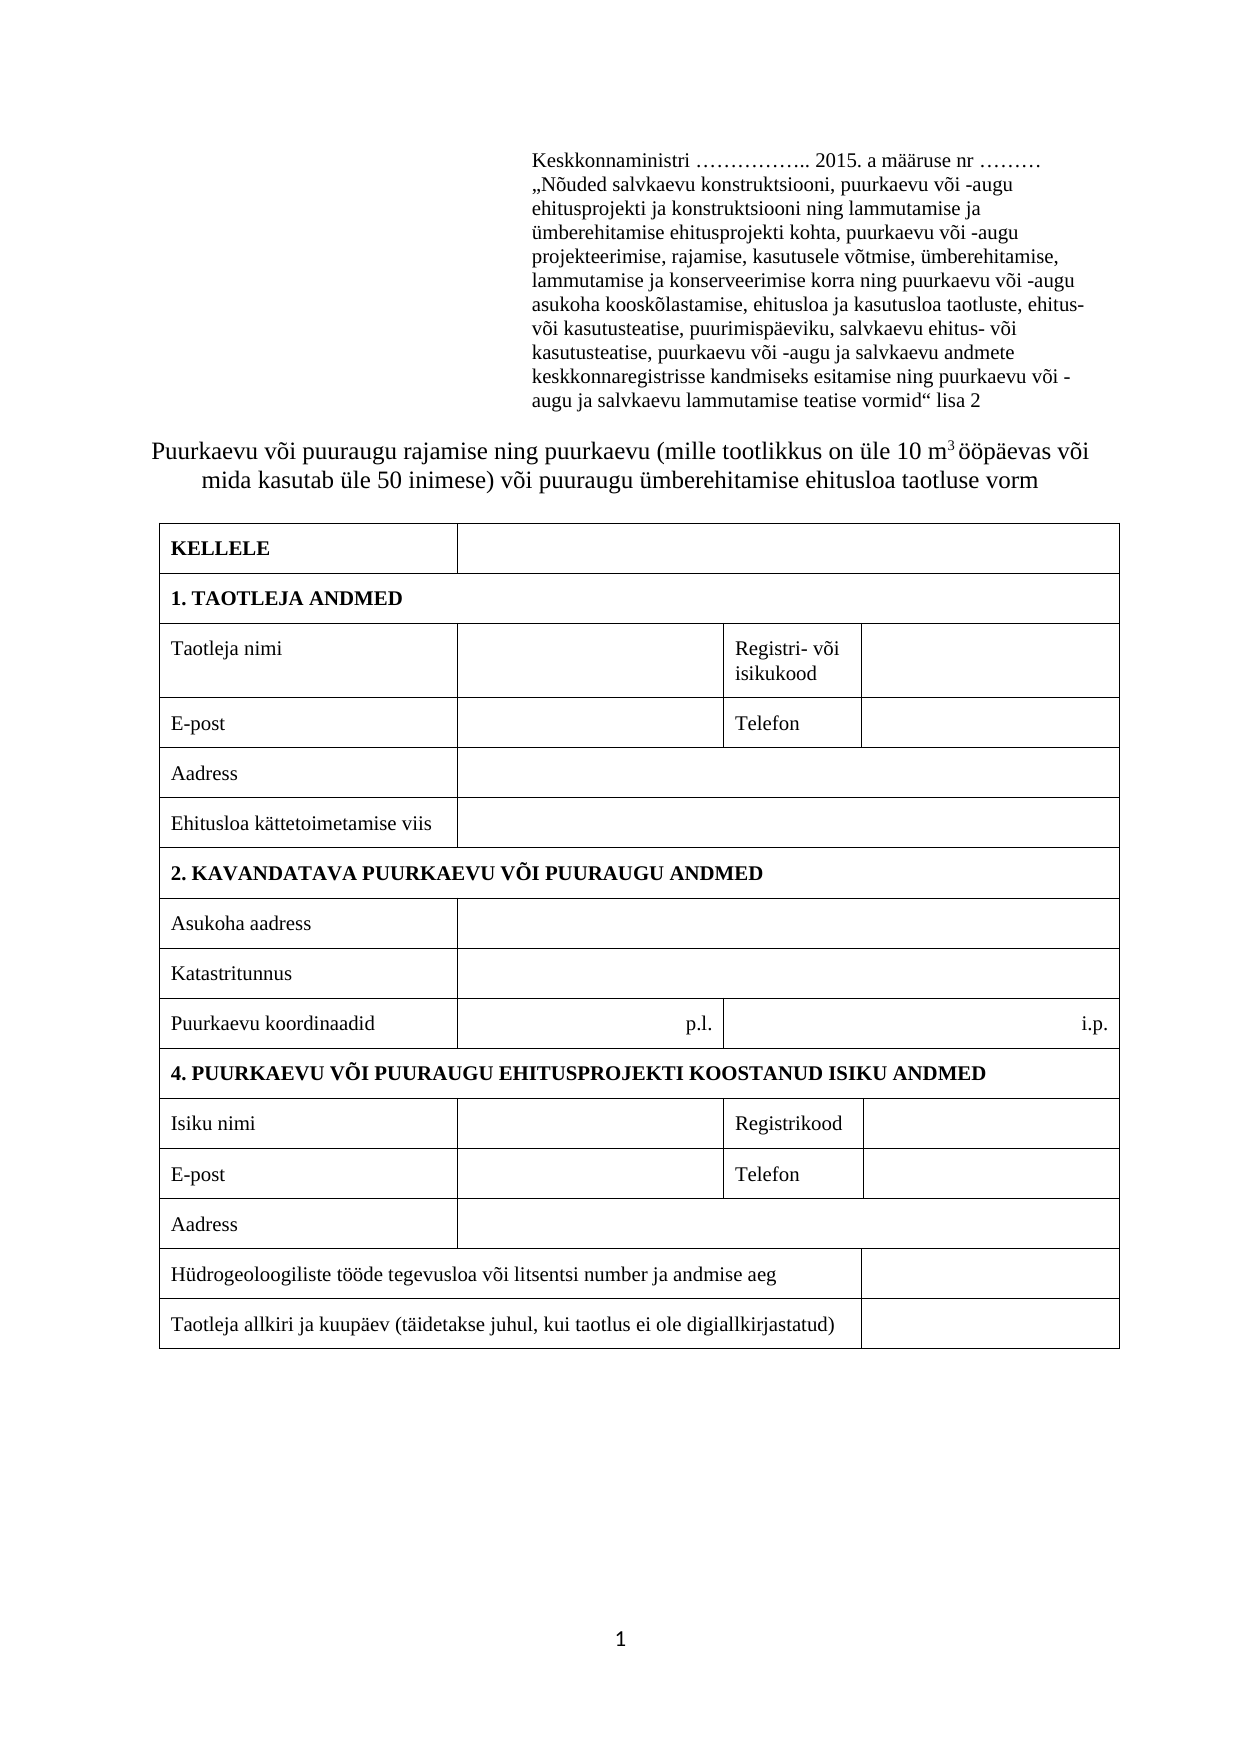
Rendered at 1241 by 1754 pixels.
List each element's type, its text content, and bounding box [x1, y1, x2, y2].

table_cell Taotleja allkiri ja kuupäev (täidetakse juhul, kui taotlus ei ole digiallkirjastatud) [160, 1299, 861, 1348]
table_cell Ehitusloa kättetoimetamise viis [160, 798, 457, 847]
table_cell [862, 1249, 1119, 1298]
table_cell [862, 698, 1119, 747]
table_cell Registri- või isikukood [724, 624, 861, 697]
table_cell [862, 1299, 1119, 1348]
table_cell 1. TAOTLEJA ANDMED [160, 574, 1119, 623]
table_cell [864, 1149, 1119, 1198]
table_cell [458, 698, 723, 747]
table_header KELLELE [160, 524, 457, 573]
table_cell Asukoha aadress [160, 899, 457, 947]
table_cell E-post [160, 1149, 457, 1198]
table_cell Hüdrogeoloogiliste tööde tegevusloa või litsentsi number ja andmise aeg [160, 1249, 861, 1298]
table_cell i.p. [724, 999, 1119, 1048]
table_cell Puurkaevu koordinaadid [160, 999, 457, 1048]
table_cell [458, 1099, 723, 1148]
table_cell [458, 798, 1119, 847]
table_cell [458, 624, 723, 697]
table_cell Aadress [160, 748, 457, 797]
table_cell [458, 1149, 723, 1198]
table_cell Registrikood [724, 1099, 863, 1148]
table_header [458, 524, 1119, 573]
table_cell Taotleja nimi [160, 624, 457, 697]
table_cell Aadress [160, 1199, 457, 1248]
table_cell [862, 624, 1119, 697]
table_cell [864, 1099, 1119, 1148]
table_cell 2. KAVANDATAVA PUURKAEVU VÕI PUURAUGU ANDMED [160, 848, 1119, 897]
table_cell Isiku nimi [160, 1099, 457, 1148]
table_cell [458, 899, 1119, 947]
table_cell 4. PUURKAEVU VÕI PUURAUGU EHITUSPROJEKTI KOOSTANUD ISIKU ANDMED [160, 1049, 1119, 1098]
table_cell [458, 949, 1119, 998]
table_cell Katastritunnus [160, 949, 457, 998]
table_cell Telefon [724, 1149, 863, 1198]
table_cell E-post [160, 698, 457, 747]
table_cell [458, 748, 1119, 797]
table_cell [458, 1199, 1119, 1248]
table_cell p.l. [458, 999, 723, 1048]
table_cell Telefon [724, 698, 861, 747]
text Keskkonnaministri …………….. 2015. a määruse nr ……… „Nõuded salvkaevu konstruktsiooni, puurkaevu või -augu ehitusprojekti ja konstruktsiooni ning lammutamise ja ümberehitamise ehitusprojekti kohta, puurkaevu või -augu projekteerimise, rajamise, kasutusele võtmise, ümberehitamise, lammutamise ja konserveerimise korra ning puurkaevu või -augu asukoha kooskõlastamise, ehitusloa ja kasutusloa taotluste, ehitus- või kasutusteatise, puurimispäeviku, salvkaevu ehitus- või kasutusteatise, puurkaevu või -augu ja salvkaevu andmete keskkonnaregistrisse kandmiseks esitamise ning puurkaevu või -augu ja salvkaevu lammutamise teatise vormid“ lisa 2 [532, 148, 1093, 412]
text Puurkaevu või puuraugu rajamise ning puurkaevu (mille tootlikkus on üle 10 m3 ööpäevas või mida kasutab üle 50 inimese) või puuraugu ümberehitamise ehitusloa taotluse vorm [148, 436, 1093, 494]
